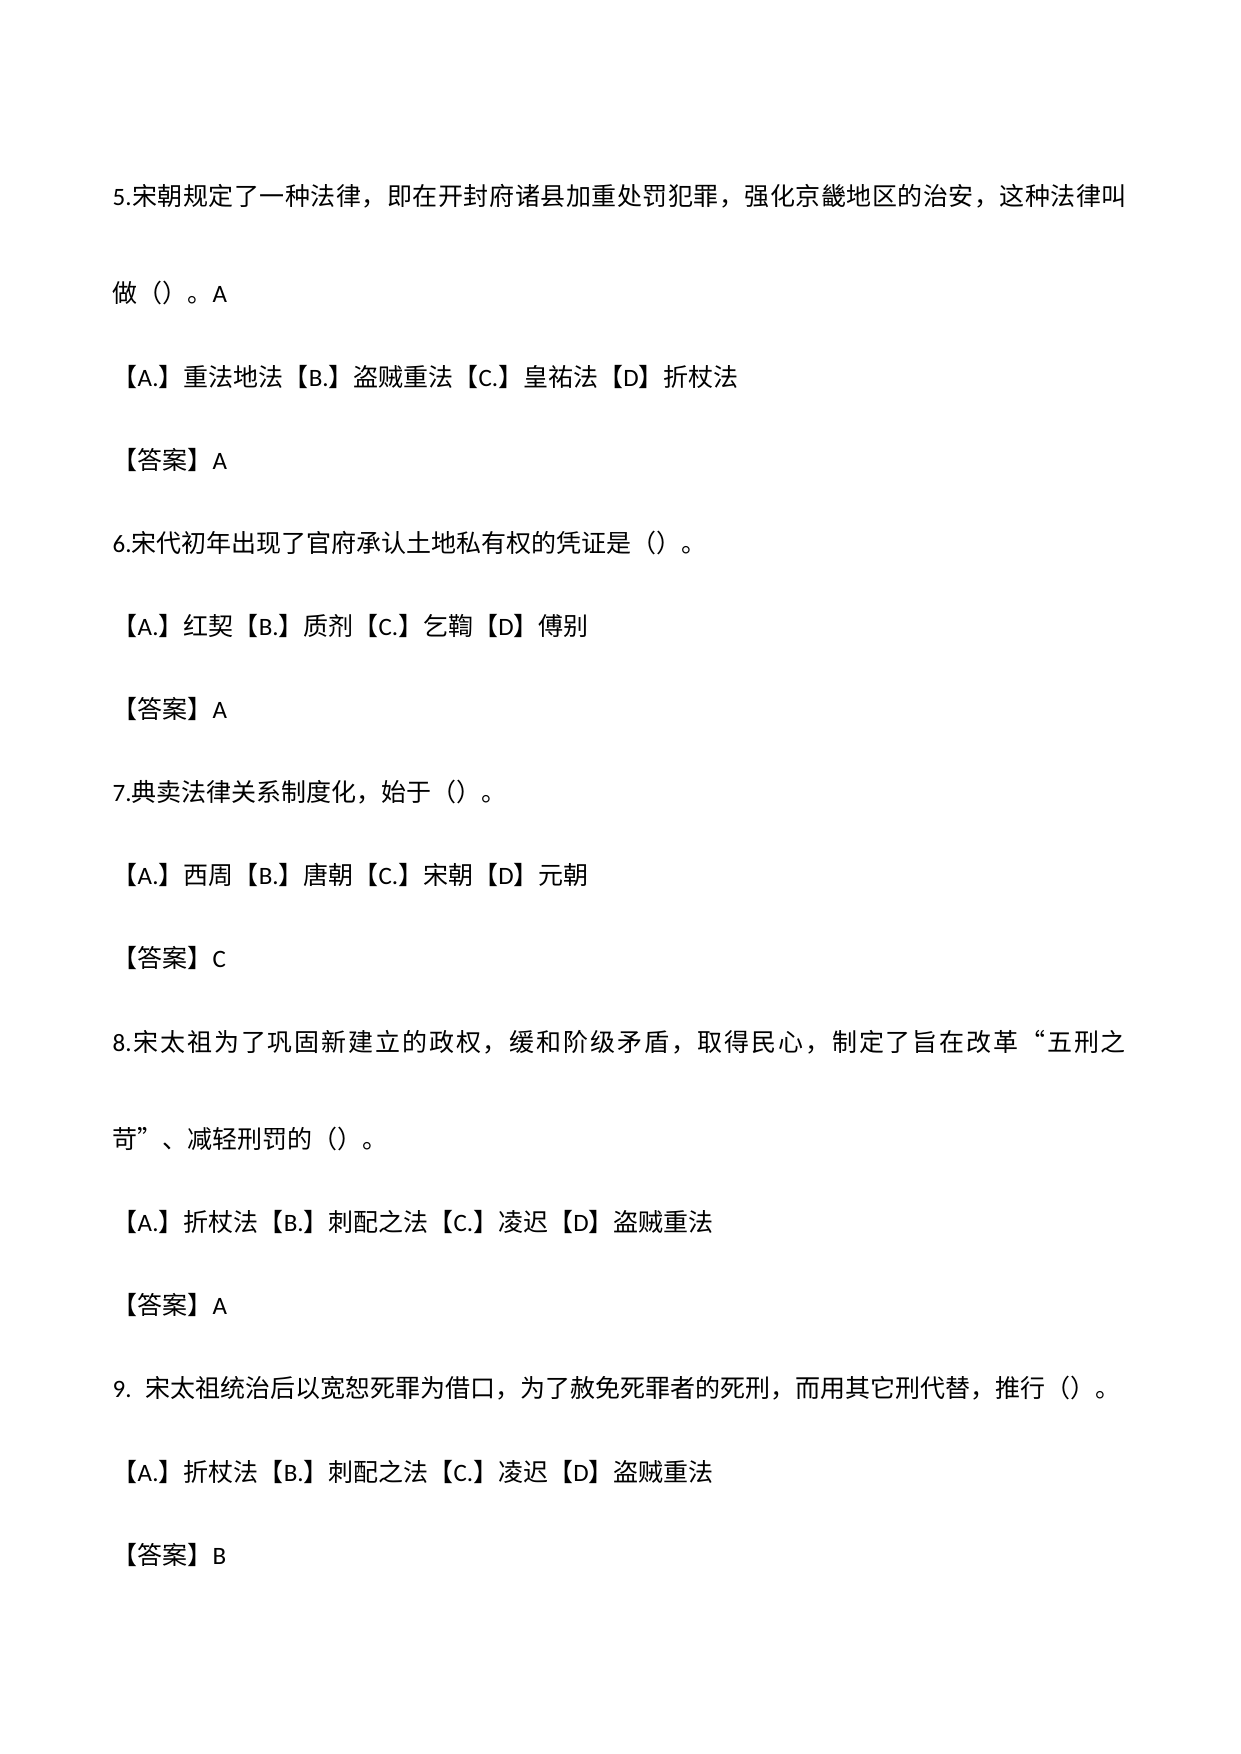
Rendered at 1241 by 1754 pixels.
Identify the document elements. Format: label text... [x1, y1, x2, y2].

list 【答案】C [112, 924, 1128, 989]
list 【A.】折杖法【B.】刺配之法【C.】凌迟【D】盗贼重法 [112, 1438, 1128, 1503]
list 【A.】红契【B.】质剂【C.】乞鞫【D】傅别 [112, 592, 1128, 657]
list 【答案】B [112, 1521, 1128, 1586]
list 宋太祖统治后以宽恕死罪为借口，为了赦免死罪者的死刑，而用其它刑代替，推行（）。 [112, 1354, 1128, 1419]
text 【A.】折杖法【B.】刺配之法【C.】凌迟【D】盗贼重法 [112, 1188, 1128, 1253]
list 【A.】西周【B.】唐朝【C.】宋朝【D】元朝 [112, 841, 1128, 906]
list 6.宋代初年出现了官府承认土地私有权的凭证是（）。 [112, 509, 1128, 574]
list 【答案】A [112, 426, 1128, 491]
list 【A.】重法地法【B.】盗贼重法【C.】皇祐法【D】折杖法 [112, 343, 1128, 408]
text 8.宋太祖为了巩固新建立的政权，缓和阶级矛盾，取得民心，制定了旨在改革“五刑之苛”、减轻刑罚的（）。 [112, 1008, 1128, 1170]
list 【答案】A [112, 675, 1128, 740]
list 7.典卖法律关系制度化，始于（）。 [112, 758, 1128, 823]
text 【答案】A [112, 1271, 1128, 1336]
list 5.宋朝规定了一种法律，即在开封府诸县加重处罚犯罪，强化京畿地区的治安，这种法律叫做（）。A [112, 162, 1128, 324]
